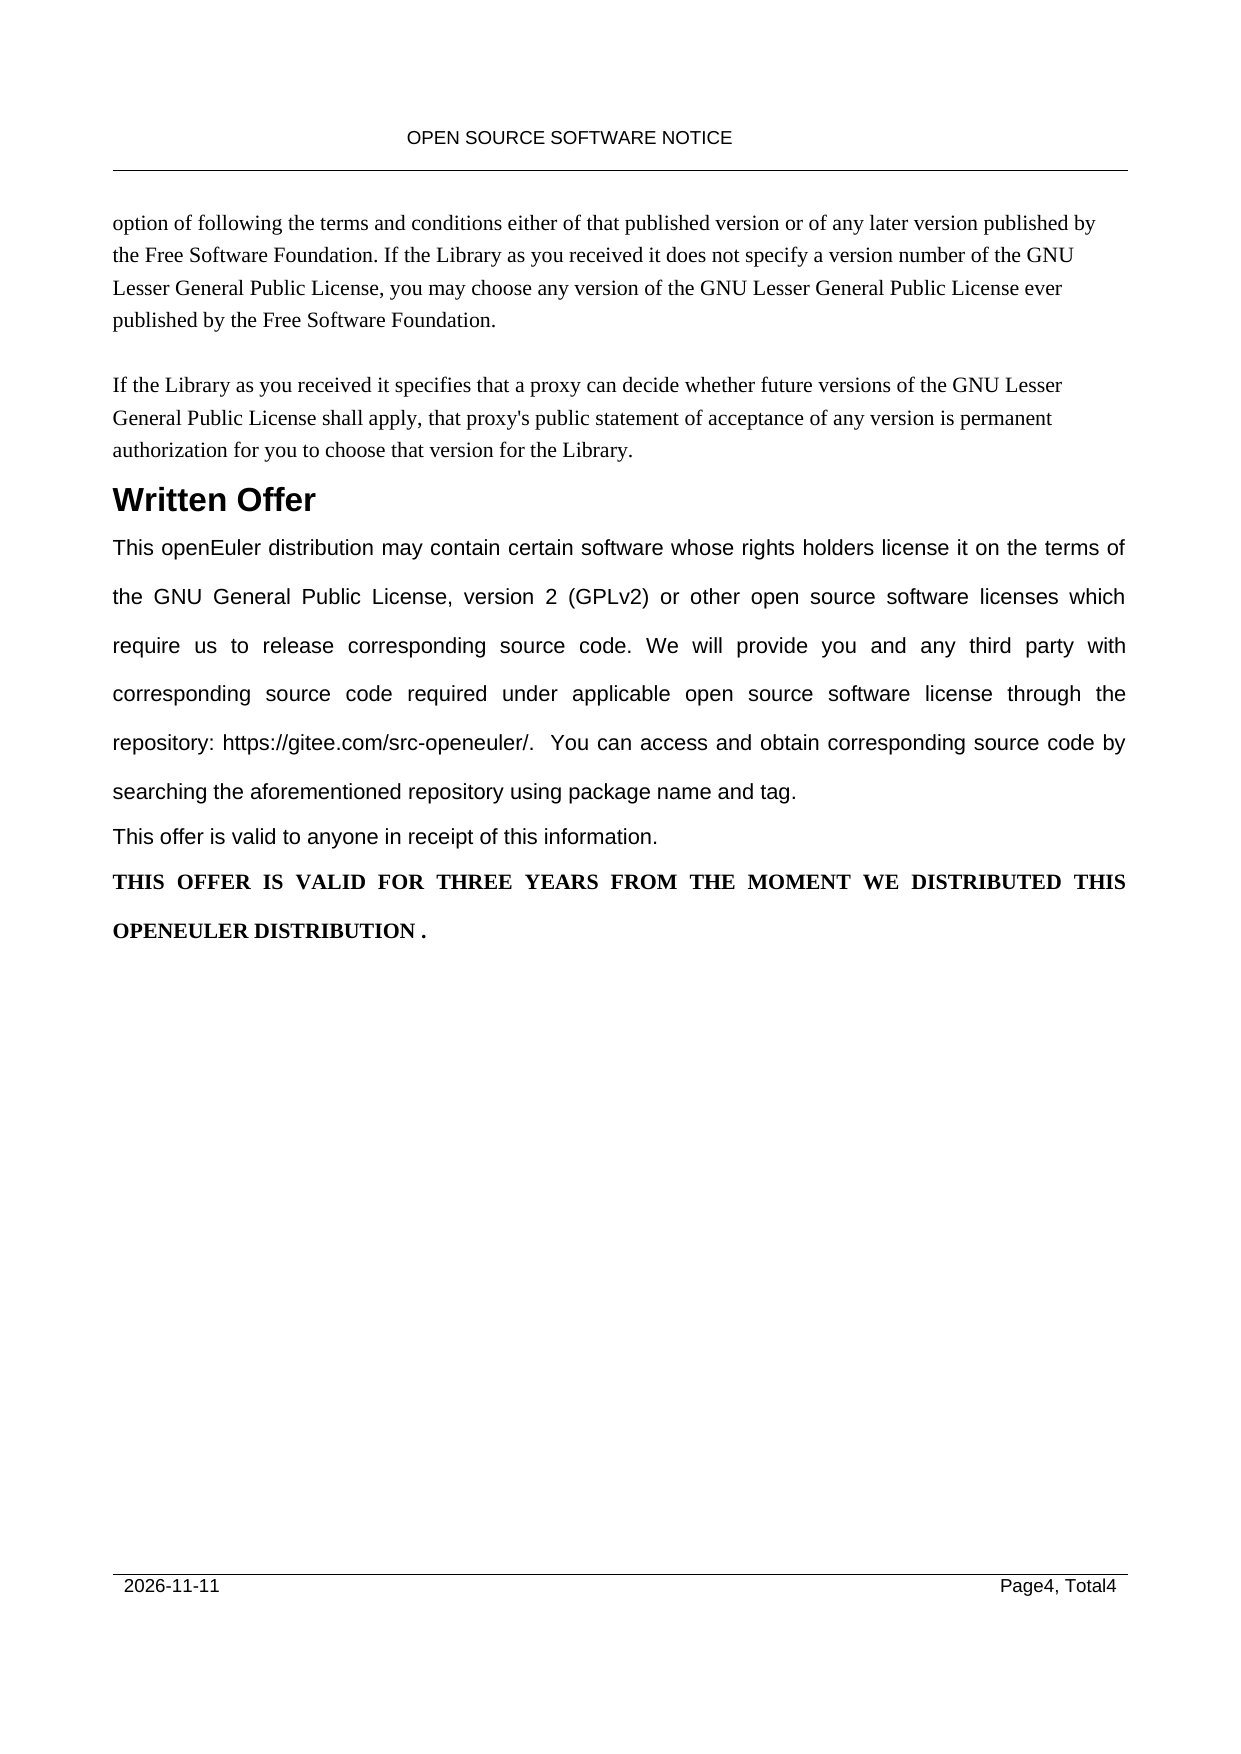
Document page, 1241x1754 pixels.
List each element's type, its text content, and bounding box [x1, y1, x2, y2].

text THIS OFFER IS VALID FOR THREE YEARS FROM THE MOMENT WE DISTRIBUTED THIS OPENEULER DISTRIBUTION . [112, 865, 1128, 947]
text Written Offer [112, 466, 1128, 531]
text This openEuler distribution may contain certain software whose rights holders license it on the terms of the GNU General Public License, version 2 (GPLv2) or other open source software licenses which require us to release corresponding source code. We will provide you and any third party with corresponding source code required under applicable open source software license through the repository: https://gitee.com/src-openeuler/. You can access and obtain corresponding source code by searching the aforementioned repository using package name and tag. [112, 531, 1128, 808]
text This offer is valid to anyone in receipt of this information. [112, 820, 1128, 853]
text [112, 206, 1128, 466]
